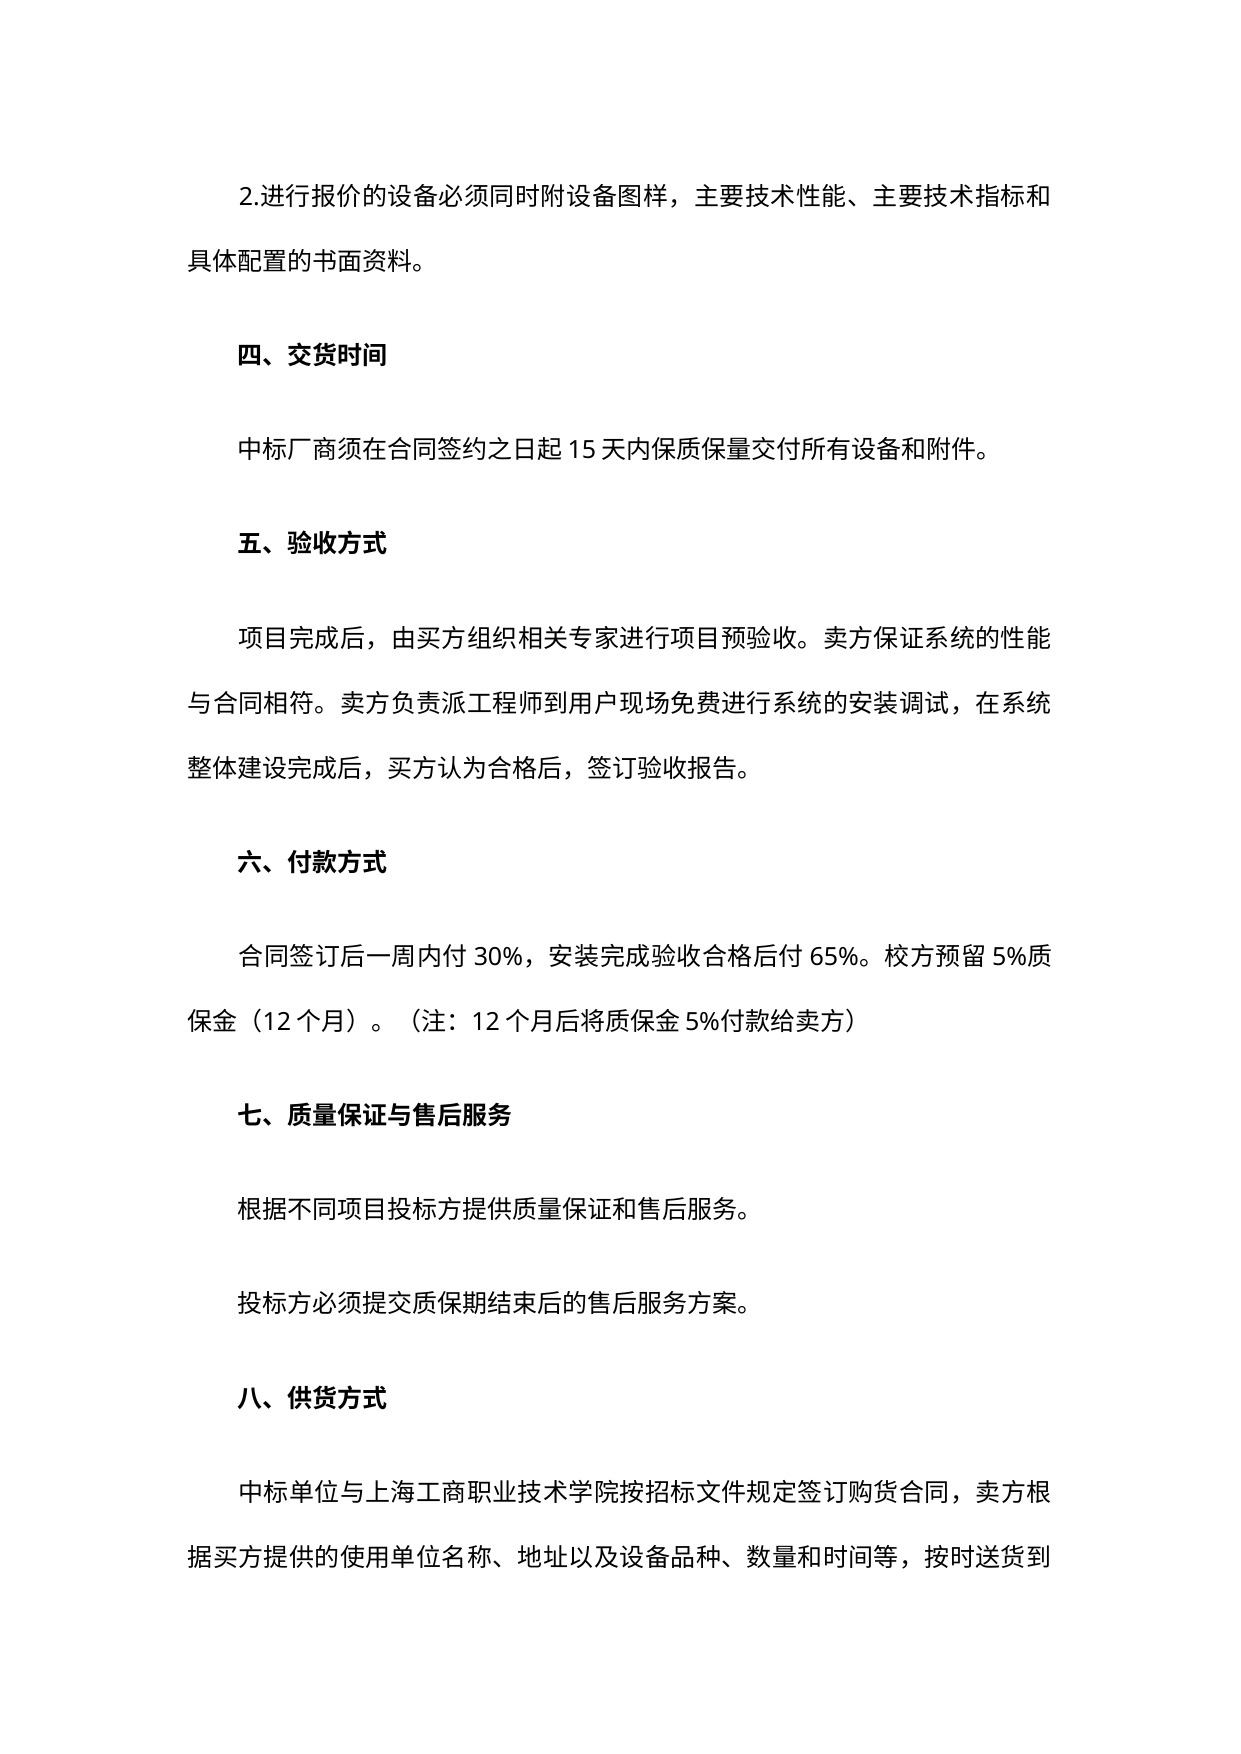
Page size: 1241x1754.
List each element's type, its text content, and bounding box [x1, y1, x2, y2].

text 2.进行报价的设备必须同时附设备图样，主要技术性能、主要技术指标和具体配置的书面资料。 [187, 162, 1053, 292]
text 根据不同项目投标方提供质量保证和售后服务。 [187, 1175, 1053, 1240]
text 七、质量保证与售后服务 [187, 1081, 1053, 1146]
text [187, 1458, 1053, 1588]
text 项目完成后，由买方组织相关专家进行项目预验收。卖方保证系统的性能与合同相符。卖方负责派工程师到用户现场免费进行系统的安装调试，在系统整体建设完成后，买方认为合格后，签订验收报告。 [187, 604, 1053, 799]
text 投标方必须提交质保期结束后的售后服务方案。 [187, 1269, 1053, 1334]
text 八、供货方式 [187, 1364, 1053, 1429]
text 六、付款方式 [187, 828, 1053, 893]
text 四、交货时间 [187, 321, 1053, 386]
text 中标厂商须在合同签约之日起15天内保质保量交付所有设备和附件。 [187, 415, 1053, 480]
text 五、验收方式 [187, 509, 1053, 574]
text 合同签订后一周内付30%，安装完成验收合格后付65%。校方预留5%质保金（12个月）。（注：12个月后将质保金5%付款给卖方） [187, 922, 1053, 1052]
